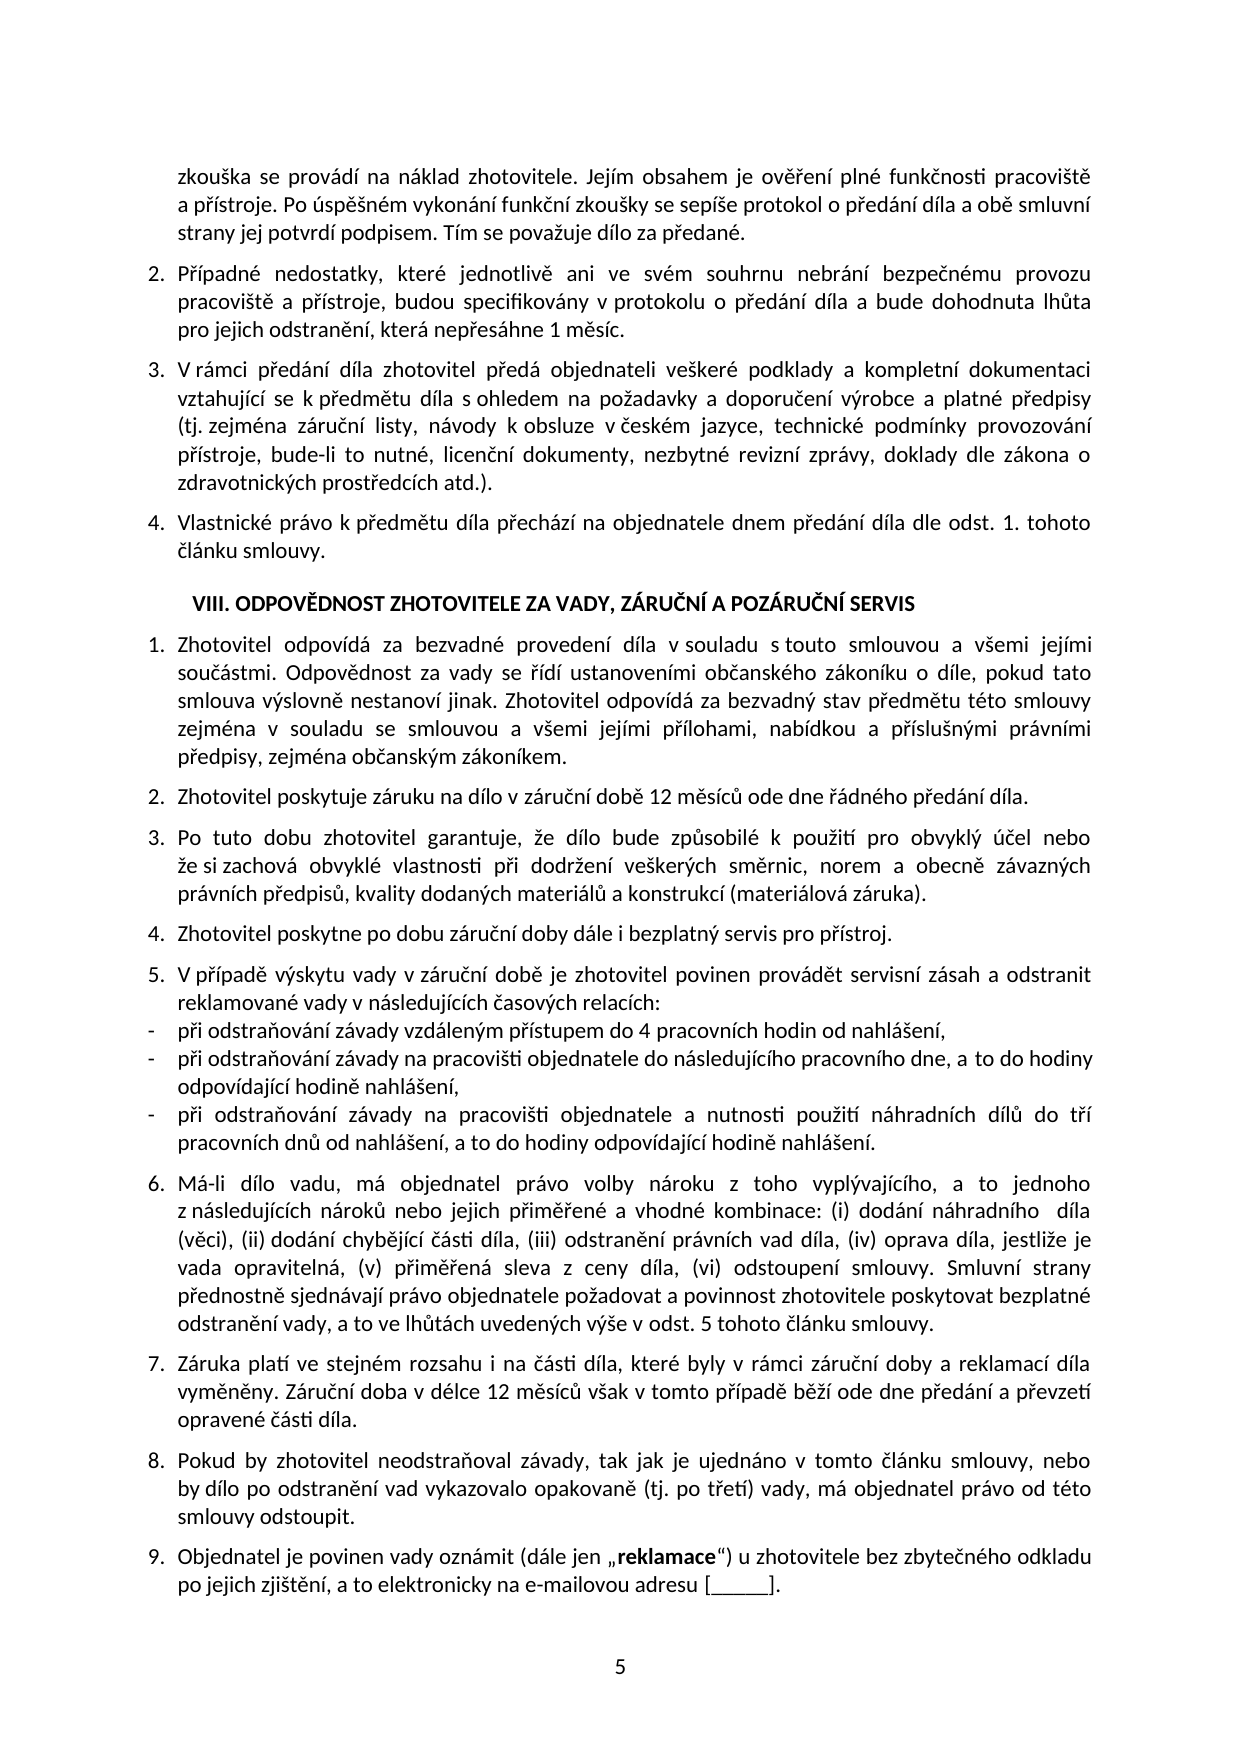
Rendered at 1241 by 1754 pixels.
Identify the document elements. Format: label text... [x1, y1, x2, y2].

list Vlastnické právo k předmětu díla přechází na objednatele dnem předání díla dle odst. 1. tohoto článku smlouvy. [148, 508, 1093, 564]
list při odstraňování závady na pracovišti objednatele a nutnosti použití náhradních dílů do tří pracovních dnů od nahlášení, a to do hodiny odpovídající hodině nahlášení. [148, 1100, 1093, 1156]
list Zhotovitel poskytne po dobu záruční doby dále i bezplatný servis pro přístroj. [148, 919, 1093, 947]
list Záruka platí ve stejném rozsahu i na části díla, které byly v rámci záruční doby a reklamací díla vyměněny. Záruční doba v délce 12 měsíců však v tomto případě běží ode dne předání a převzetí opravené části díla. [148, 1349, 1093, 1433]
list při odstraňování závady vzdáleným přístupem do 4 pracovních hodin od nahlášení, [148, 1016, 1093, 1044]
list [148, 162, 1093, 247]
list Zhotovitel poskytuje záruku na dílo v záruční době 12 měsíců ode dne řádného předání díla. [148, 782, 1093, 810]
list Pokud by zhotovitel neodstraňoval závady, tak jak je ujednáno v tomto článku smlouvy, nebo by dílo po odstranění vad vykazovalo opakovaně (tj. po třetí) vady, má objednatel právo od této smlouvy odstoupit. [148, 1446, 1093, 1530]
list při odstraňování závady na pracovišti objednatele do následujícího pracovního dne, a to do hodiny odpovídající hodině nahlášení, [148, 1044, 1093, 1100]
list Po tuto dobu zhotovitel garantuje, že dílo bude způsobilé k použití pro obvyklý účel nebo že si zachová obvyklé vlastnosti při dodržení veškerých směrnic, norem a obecně závazných právních předpisů, kvality dodaných materiálů a konstrukcí (materiálová záruka). [148, 823, 1093, 907]
list Objednatel je povinen vady oznámit (dále jen „reklamace“) u zhotovitele bez zbytečného odkladu po jejich zjištění, a to elektronicky na e-mailovou adresu . [148, 1542, 1093, 1598]
list V případě výskytu vady v záruční době je zhotovitel povinen provádět servisní zásah a odstranit reklamované vady v následujících časových relacích: [148, 960, 1093, 1016]
list V rámci předání díla zhotovitel předá objednateli veškeré podklady a kompletní dokumentaci vztahující se k předmětu díla s ohledem na požadavky a doporučení výrobce a platné předpisy (tj. zejména záruční listy, návody k obsluze v českém jazyce, technické podmínky provozování přístroje, bude-li to nutné, licenční dokumenty, nezbytné revizní zprávy, doklady dle zákona o zdravotnických prostředcích atd.). [148, 356, 1093, 496]
list VIII. ODPOVĚDNOST ZHOTOVITELE ZA VADY, ZÁRUČNÍ A POZÁRUČNÍ SERVIS [192, 589, 1093, 617]
list Případné nedostatky, které jednotlivě ani ve svém souhrnu nebrání bezpečnému provozu pracoviště a přístroje, budou specifikovány v protokolu o předání díla a bude dohodnuta lhůta pro jejich odstranění, která nepřesáhne 1 měsíc. [148, 259, 1093, 343]
list Zhotovitel odpovídá za bezvadné provedení díla v souladu s touto smlouvou a všemi jejími součástmi. Odpovědnost za vady se řídí ustanoveními občanského zákoníku o díle, pokud tato smlouva výslovně nestanoví jinak. Zhotovitel odpovídá za bezvadný stav předmětu této smlouvy zejména v souladu se smlouvou a všemi jejími přílohami, nabídkou a příslušnými právními předpisy, zejména občanským zákoníkem. [148, 630, 1093, 770]
list Má-li dílo vadu, má objednatel právo volby nároku z toho vyplývajícího, a to jednoho z následujících nároků nebo jejich přiměřené a vhodné kombinace: (i) dodání náhradního díla (věci), (ii) dodání chybějící části díla, (iii) odstranění právních vad díla, (iv) oprava díla, jestliže je vada opravitelná, (v) přiměřená sleva z ceny díla, (vi) odstoupení smlouvy. Smluvní strany přednostně sjednávají právo objednatele požadovat a povinnost zhotovitele poskytovat bezplatné odstranění vady, a to ve lhůtách uvedených výše v odst. 5 tohoto článku smlouvy. [148, 1169, 1093, 1337]
